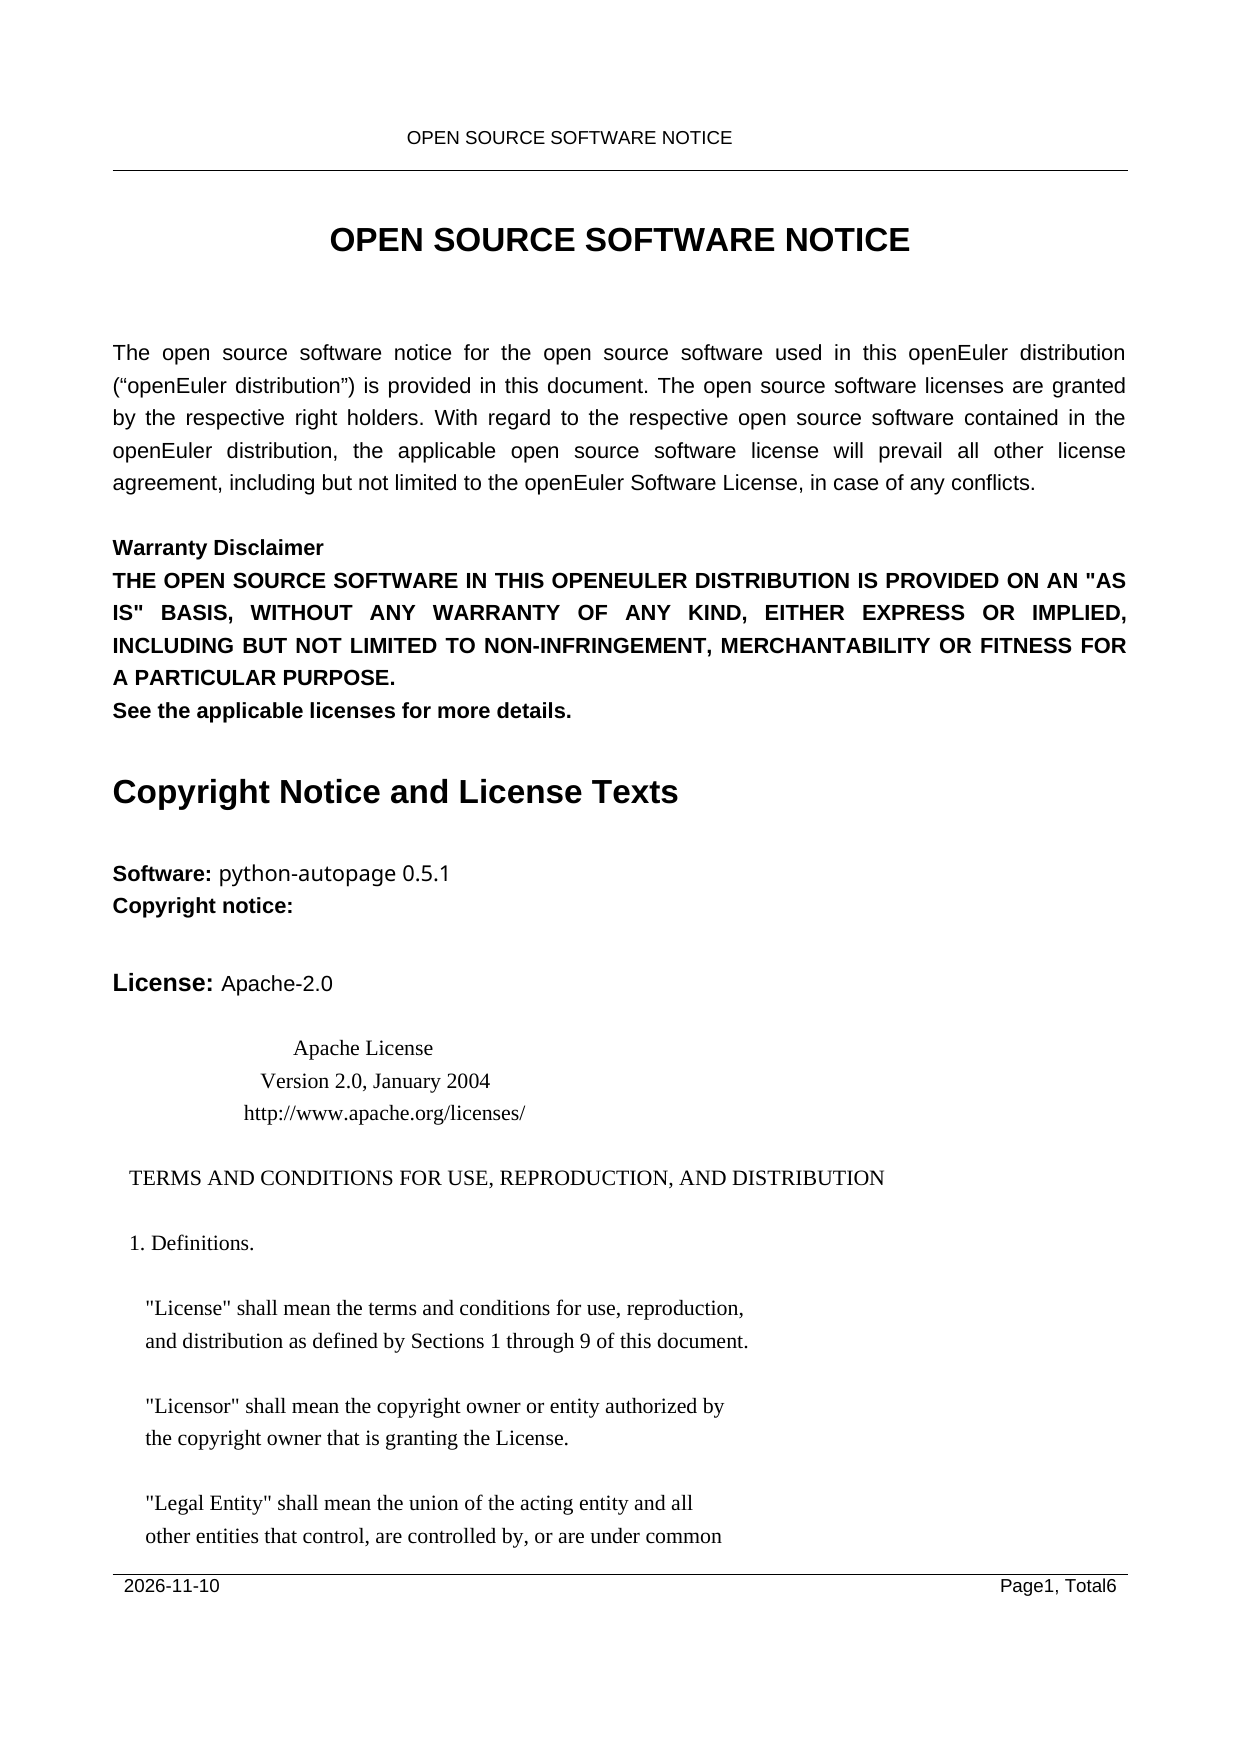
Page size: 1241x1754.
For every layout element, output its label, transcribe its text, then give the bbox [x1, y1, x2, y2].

text Warranty Disclaimer [112, 531, 1128, 564]
text Copyright Notice and License Texts [112, 759, 1128, 824]
title Software: python-autopage 0.5.1 [112, 856, 1128, 889]
text THE OPEN SOURCE SOFTWARE IN THIS OPENEULER DISTRIBUTION IS PROVIDED ON AN "AS IS" BASIS, WITHOUT ANY WARRANTY OF ANY KIND, EITHER EXPRESS OR IMPLIED, INCLUDING BUT NOT LIMITED TO NON-INFRINGEMENT, MERCHANTABILITY OR FITNESS FOR A PARTICULAR PURPOSE. See the applicable licenses for more details. [112, 564, 1128, 726]
text OPEN SOURCE SOFTWARE NOTICE [112, 206, 1128, 271]
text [112, 999, 1128, 1551]
text Copyright notice: [112, 889, 1128, 921]
text License: Apache-2.0 [112, 966, 1128, 999]
text The open source software notice for the open source software used in this openEuler distribution (“openEuler distribution”) is provided in this document. The open source software licenses are granted by the respective right holders. With regard to the respective open source software contained in the openEuler distribution, the applicable open source software license will prevail all other license agreement, including but not limited to the openEuler Software License, in case of any conflicts. [112, 336, 1128, 499]
